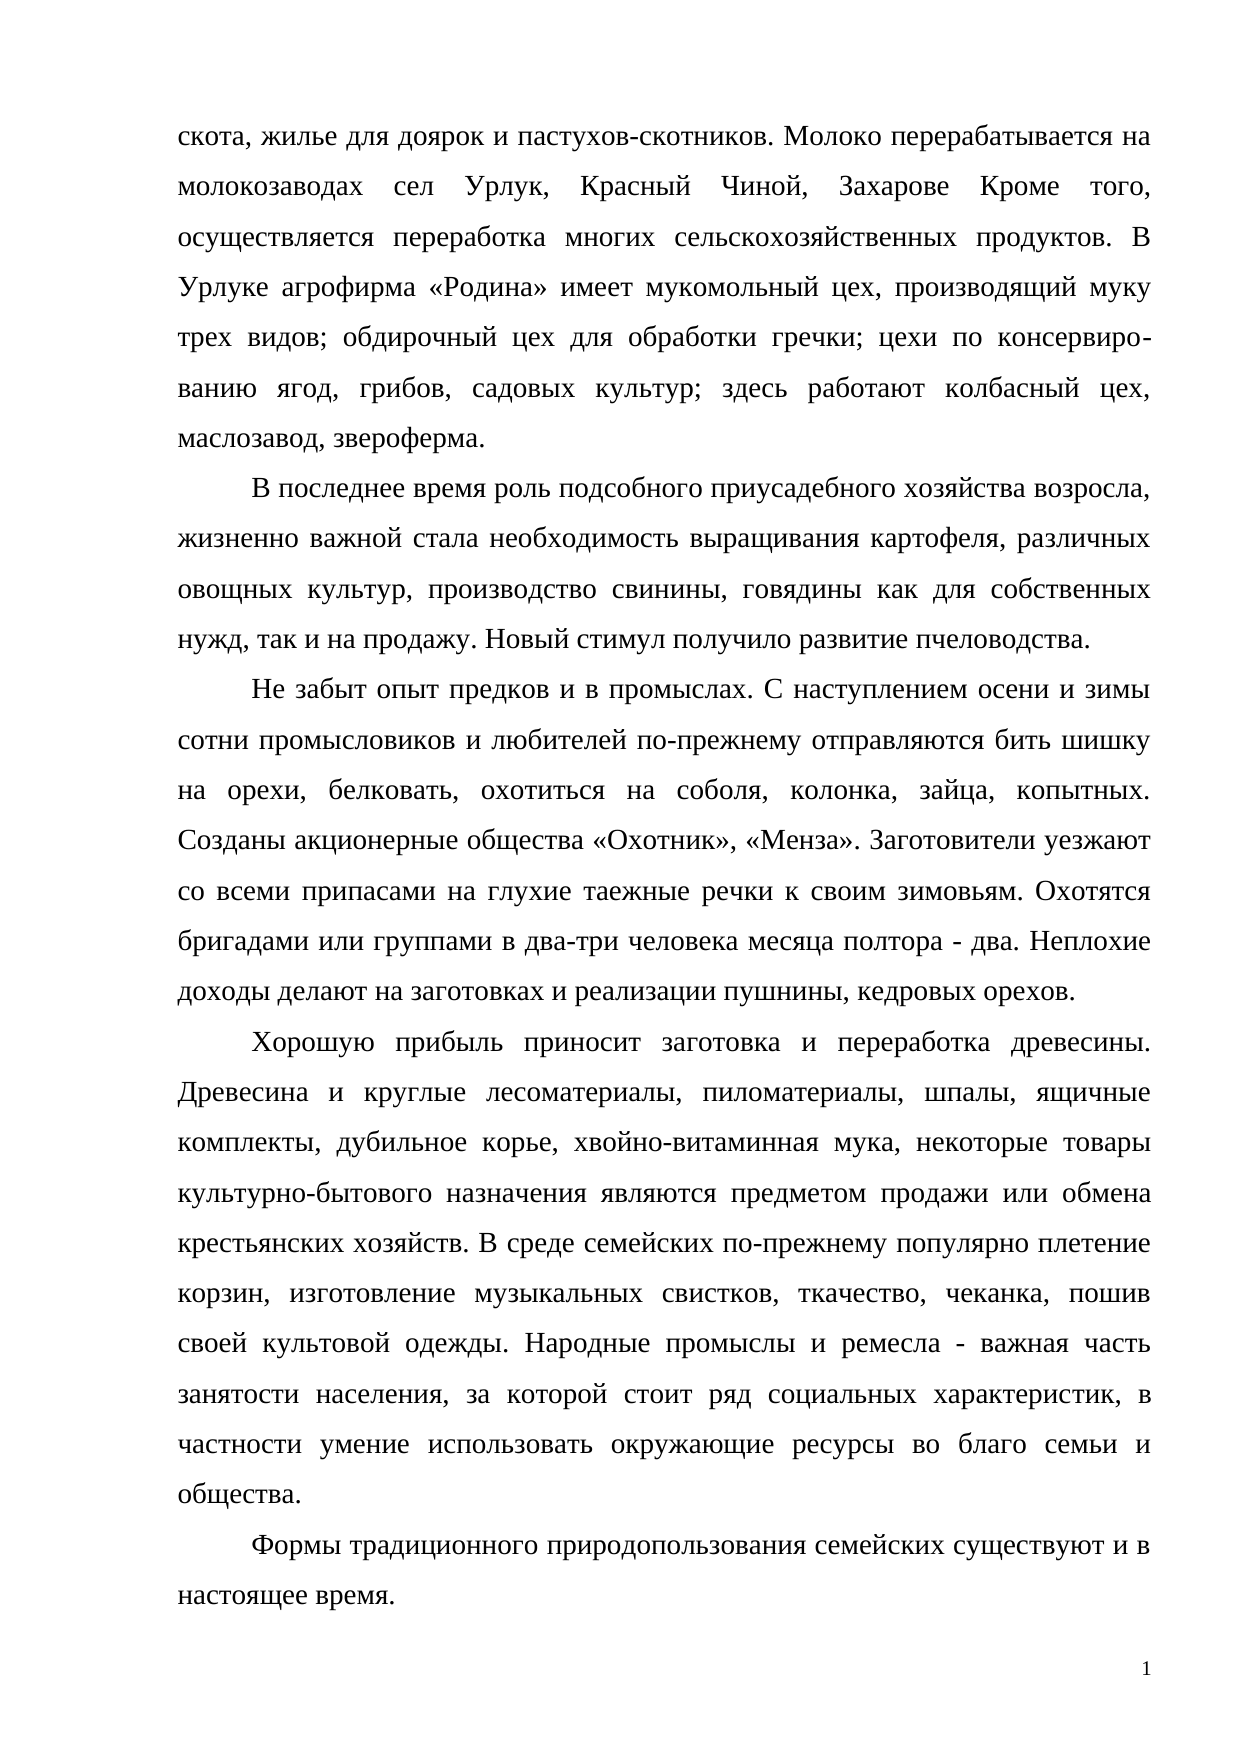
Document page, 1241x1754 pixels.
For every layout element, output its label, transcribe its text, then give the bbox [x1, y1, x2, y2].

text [177, 118, 1152, 453]
text Не забыт опыт предков и в промыслах. С наступлением осени и зимы сотни промысловиков и любителей по-прежнему отправляются бить шишку на орехи, белковать, охотиться на соболя, колонка, зайца, копытных. Созданы акционерные общества «Охотник», «Менза». Заготовители уезжают со всеми припасами на глухие таежные речки к своим зимовьям. Охотятся бригадами или группами в два-три человека месяца полтора - два. Неплохие доходы делают на заготовках и реализации пушнины, кедровых орехов. [177, 672, 1152, 1007]
text Хорошую прибыль приносит заготовка и переработка древесины. Древесина и круглые лесоматериалы, пиломатериалы, шпалы, ящичные комплекты, дубильное корье, хвойно-витаминная мука, некоторые товары культурно-бытового назначения являются предметом продажи или обмена крестьянских хозяйств. В среде семейских по-прежнему популярно плетение корзин, изготовление музыкальных свистков, ткачество, чеканка, пошив своей культовой одежды. Народные промыслы и ремесла - важная часть занятости населения, за которой стоит ряд социальных характеристик, в частности умение использовать окружающие ресурсы во благо семьи и общества. [177, 1024, 1152, 1510]
text Формы традиционного природопользования семейских существуют и в настоящее время. [177, 1527, 1152, 1611]
text В последнее время роль подсобного приусадебного хозяйства возросла, жизненно важной стала необходимость выращивания картофеля, различных овощных культур, производство свинины, говядины как для собственных нужд, так и на продажу. Новый стимул получило развитие пчеловодства. [177, 470, 1152, 655]
